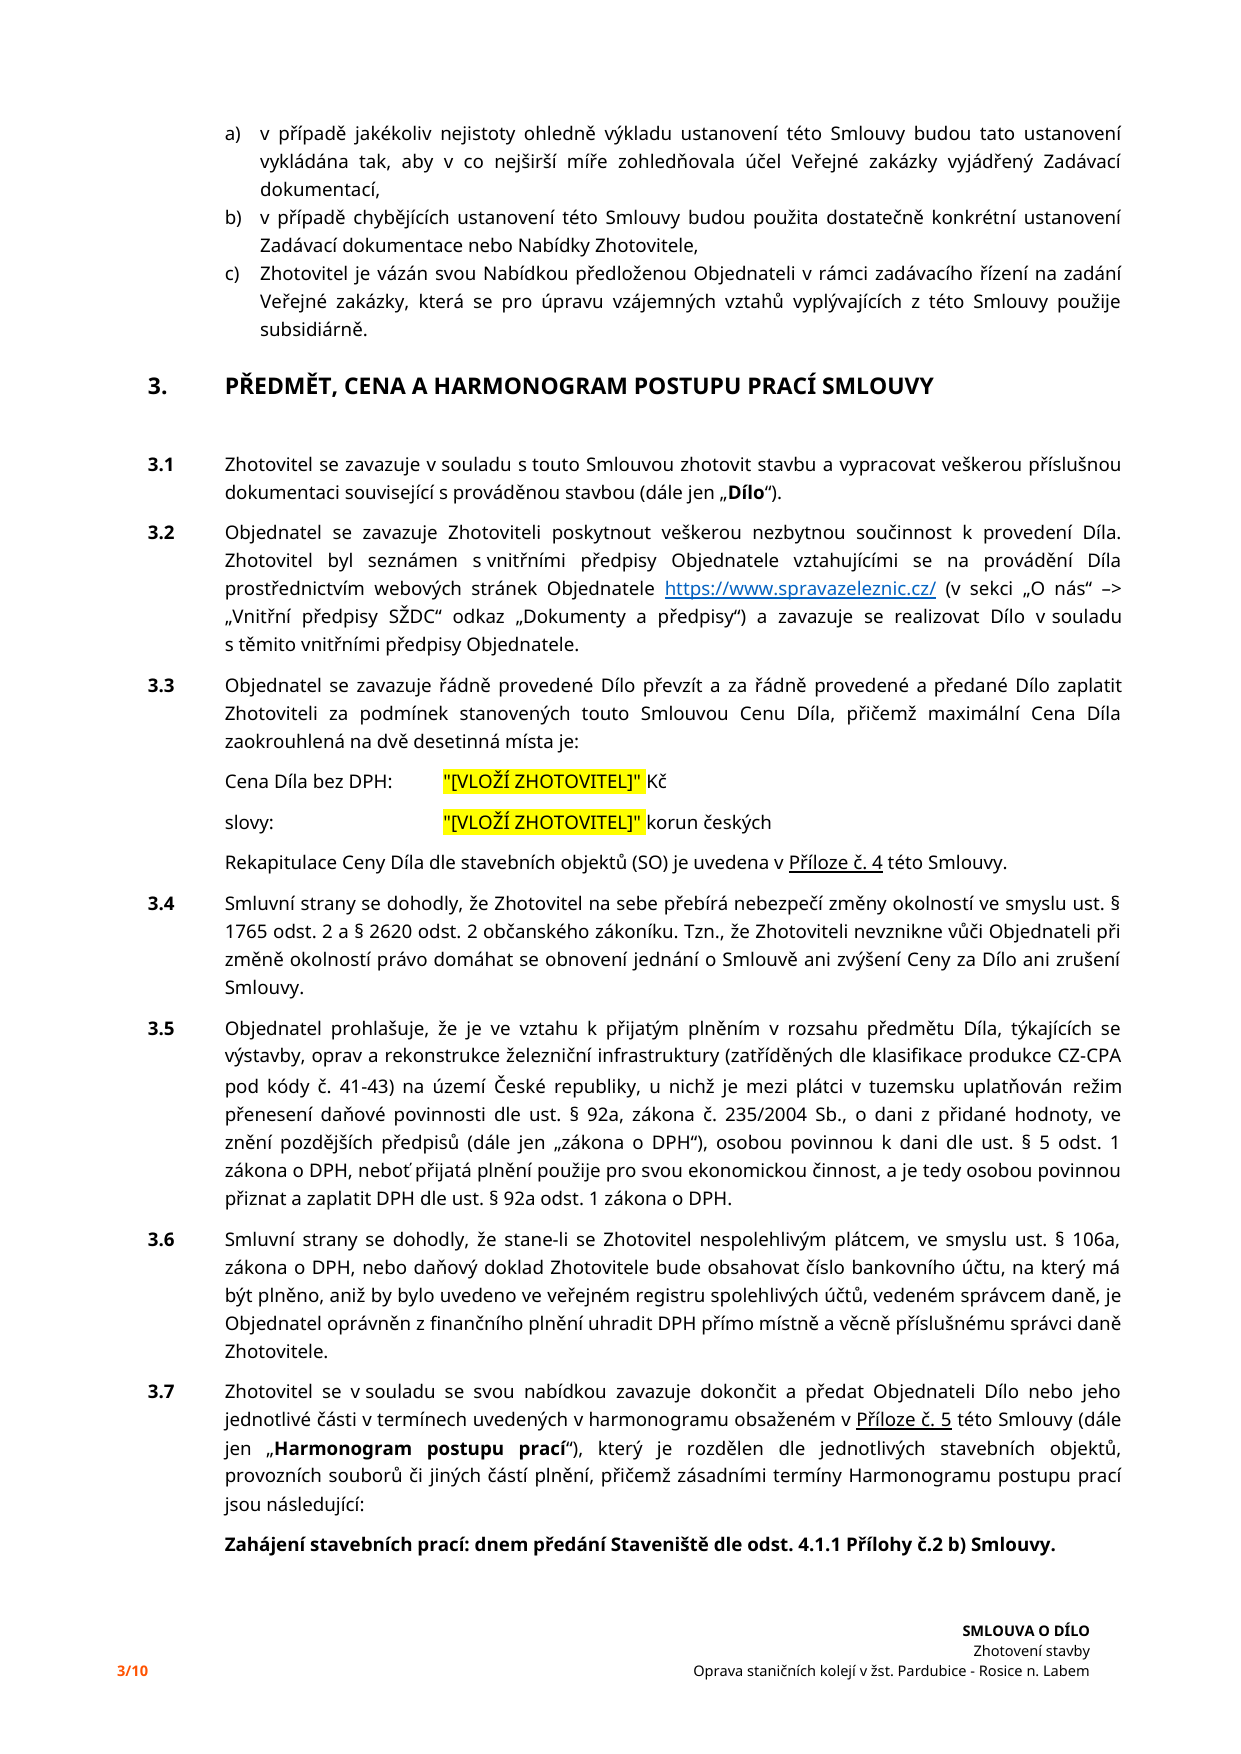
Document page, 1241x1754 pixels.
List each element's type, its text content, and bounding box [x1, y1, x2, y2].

text Zahájení stavebních prací: dnem předání Staveniště dle odst. 4.1.1 Přílohy č.2 b) Smlouvy. [224, 1531, 1122, 1557]
text v případě chybějících ustanovení této Smlouvy budou použita dostatečně konkrétní ustanovení Zadávací dokumentace nebo Nabídky Zhotovitele, [224, 205, 1122, 258]
text Zhotovitel je vázán svou Nabídkou předloženou Objednateli v rámci zadávacího řízení na zadání Veřejné zakázky, která se pro úpravu vzájemných vztahů vyplývajících z této Smlouvy použije subsidiárně. [224, 261, 1122, 342]
text Cena Díla bez DPH: Kč [646, 769, 1122, 794]
text Rekapitulace Ceny Díla dle stavebních objektů (SO) je uvedena v Příloze č. 4 této Smlouvy. [224, 850, 1122, 875]
text Smluvní strany se dohodly, že stane-li se Zhotovitel nespolehlivým plátcem, ve smyslu ust. § 106a, zákona o DPH, nebo daňový doklad Zhotovitele bude obsahovat číslo bankovního účtu, na který má být plněno, aniž by bylo uvedeno ve veřejném registru spolehlivých účtů, vedeném správcem daně, je Objednatel oprávněn z finančního plnění uhradit DPH přímo místně a věcně příslušnému správci daně Zhotovitele. [148, 1226, 1122, 1364]
text slovy: korun českých [646, 809, 1122, 835]
text Cena Díla bez DPH: Kč [224, 769, 443, 794]
text Zhotovitel se zavazuje v souladu s touto Smlouvou zhotovit stavbu a vypracovat veškerou příslušnou dokumentaci související s prováděnou stavbou (dále jen „Dílo“). [148, 451, 1122, 504]
text Smluvní strany se dohodly, že Zhotovitel na sebe přebírá nebezpečí změny okolností ve smyslu ust. § 1765 odst. 2 a § 2620 odst. 2 občanského zákoníku. Tzn., že Zhotoviteli nevznikne vůči Objednateli při změně okolností právo domáhat se obnovení jednání o Smlouvě ani zvýšení Ceny za Dílo ani zrušení Smlouvy. [148, 890, 1122, 1000]
text Objednatel se zavazuje Zhotoviteli poskytnout veškerou nezbytnou součinnost k provedení Díla. Zhotovitel byl seznámen s vnitřními předpisy Objednatele vztahujícími se na provádění Díla prostřednictvím webových stránek Objednatele https://www.spravazeleznic.cz/ (v sekci „O nás“ –> „Vnitřní předpisy SŽDC“ odkaz „Dokumenty a předpisy“) a zavazuje se realizovat Dílo v souladu s těmito vnitřními předpisy Objednatele. [148, 519, 1122, 657]
text Zhotovitel se v souladu se svou nabídkou zavazuje dokončit a předat Objednateli Dílo nebo jeho jednotlivé části v termínech uvedených v harmonogramu obsaženém v Příloze č. 5 této Smlouvy (dále jen „Harmonogram postupu prací“), který je rozdělen dle jednotlivých stavebních objektů, provozních souborů či jiných částí plnění, přičemž zásadními termíny Harmonogramu postupu prací jsou následující: [148, 1379, 1122, 1516]
text Objednatel se zavazuje řádně provedené Dílo převzít a za řádně provedené a předané Dílo zaplatit Zhotoviteli za podmínek stanovených touto Smlouvou Cenu Díla, přičemž maximální Cena Díla zaokrouhlená na dvě desetinná místa je: [148, 672, 1122, 754]
text slovy: korun českých [224, 809, 443, 835]
text PŘEDMĚT, CENA A HARMONOGRAM POSTUPU PRACÍ SMLOUVY [148, 370, 1122, 401]
text Objednatel prohlašuje, že je ve vztahu k přijatým plněním v rozsahu předmětu Díla, týkajících se výstavby, oprav a rekonstrukce železniční infrastruktury (zatříděných dle klasifikace produkce CZ-CPA pod kódy č. 41-43) na území České republiky, u nichž je mezi plátci v tuzemsku uplatňován režim přenesení daňové povinnosti dle ust. § 92a, zákona č. 235/2004 Sb., o dani z přidané hodnoty, ve znění pozdějších předpisů (dále jen „zákona o DPH“), osobou povinnou k dani dle ust. § 5 odst. 1 zákona o DPH, neboť přijatá plnění použije pro svou ekonomickou činnost, a je tedy osobou povinnou přiznat a zaplatit DPH dle ust. § 92a odst. 1 zákona o DPH. [148, 1015, 1122, 1211]
text v případě jakékoliv nejistoty ohledně výkladu ustanovení této Smlouvy budou tato ustanovení vykládána tak, aby v co nejširší míře zohledňovala účel Veřejné zakázky vyjádřený Zadávací dokumentací, [224, 121, 1122, 202]
